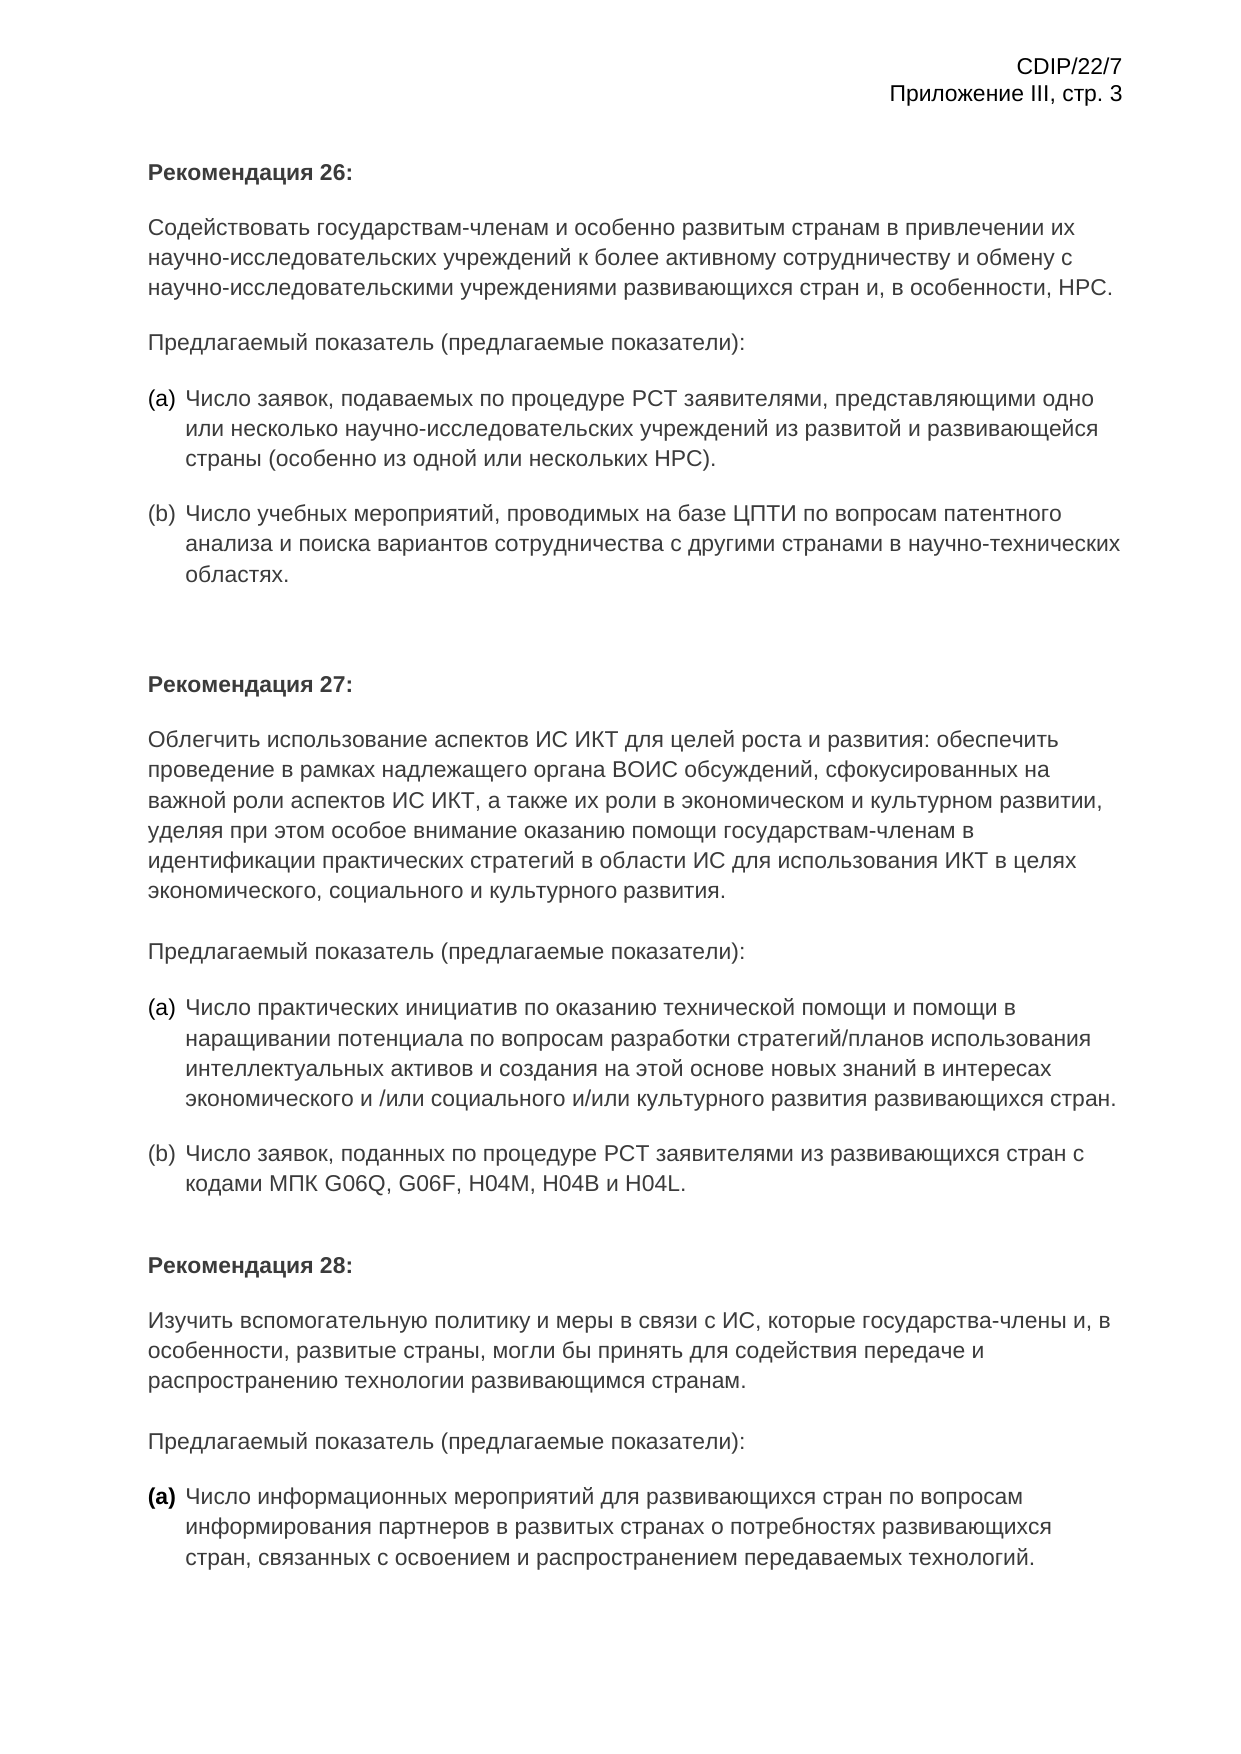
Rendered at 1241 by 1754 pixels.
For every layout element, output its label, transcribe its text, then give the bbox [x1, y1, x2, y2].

list Число практических инициатив по оказанию технической помощи и помощи в наращивании потенциала по вопросам разработки стратегий/планов использования интеллектуальных активов и создания на этой основе новых знаний в интересах экономического и /или социального и/или культурного развития развивающихся стран. [148, 994, 1122, 1111]
text Содействовать государствам-членам и особенно развитым странам в привлечении их научно-исследовательских учреждений к более активному сотрудничеству и обмену с научно-исследовательскими учреждениями развивающихся стран и, в особенности, НРС. [148, 214, 1122, 301]
text Предлагаемый показатель (предлагаемые показатели): [148, 329, 1122, 356]
list Число заявок, подаваемых по процедуре PCT заявителями, представляющими одно или несколько научно-исследовательских учреждений из развитой и развивающейся страны (особенно из одной или нескольких НРС). [148, 384, 1122, 471]
text Предлагаемый показатель (предлагаемые показатели): [148, 1428, 1122, 1454]
text Изучить вспомогательную политику и меры в связи с ИС, которые государства-члены и, в особенности, развитые страны, могли бы принять для содействия передаче и распространению технологии развивающимся странам. [148, 1307, 1122, 1394]
list Число заявок, поданных по процедуре PCT заявителями из развивающихся стран с кодами МПК G06Q, G06F, H04M, H04B и H04L. [148, 1140, 1122, 1197]
text Рекомендация 26: [148, 158, 1122, 185]
text Рекомендация 27: [148, 671, 1122, 697]
list Число информационных мероприятий для развивающихся стран по вопросам информирования партнеров в развитых странах о потребностях развивающихся стран, связанных с освоением и распространением передаваемых технологий. [148, 1483, 1122, 1570]
text Облегчить использование аспектов ИС ИКТ для целей роста и развития: обеспечить проведение в рамках надлежащего органа ВОИС обсуждений, сфокусированных на важной роли аспектов ИС ИКТ, а также их роли в экономическом и культурном развитии, уделяя при этом особое внимание оказанию помощи государствам-членам в идентификации практических стратегий в области ИС для использования ИКТ в целях экономического, социального и культурного развития. [148, 726, 1122, 904]
text Рекомендация 28: [148, 1252, 1122, 1278]
list Число учебных мероприятий, проводимых на базе ЦПТИ по вопросам патентного анализа и поиска вариантов сотрудничества с другими странами в научно-технических областях. [148, 500, 1122, 587]
text Предлагаемый показатель (предлагаемые показатели): [148, 938, 1122, 964]
